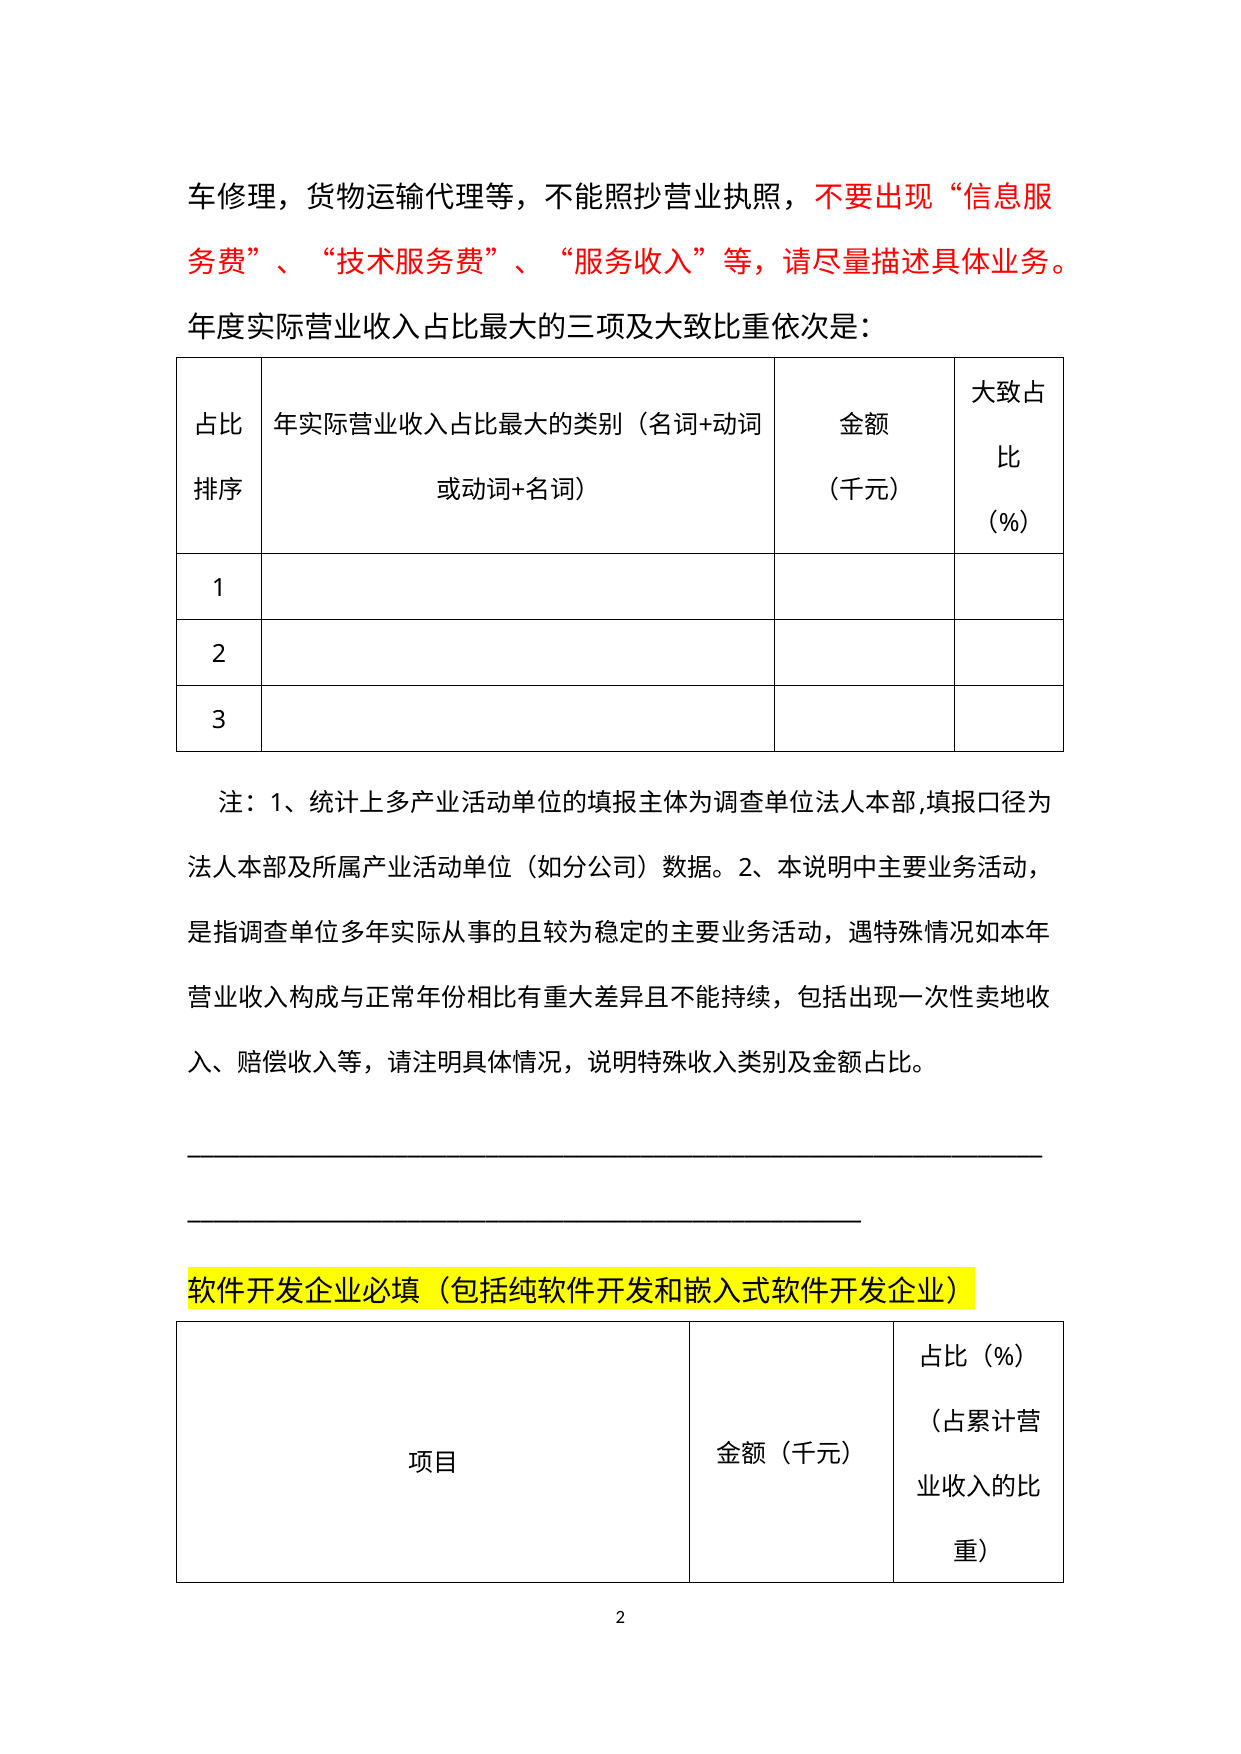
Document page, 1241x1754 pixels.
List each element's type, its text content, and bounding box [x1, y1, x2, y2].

table_cell 1 [177, 554, 261, 619]
table_header 金额（千元） [690, 1322, 893, 1582]
table_cell [775, 686, 954, 751]
table_cell [775, 554, 954, 619]
table_cell [262, 554, 774, 619]
text 注：1、统计上多产业活动单位的填报主体为调查单位法人本部,填报口径为法人本部及所属产业活动单位（如分公司）数据。2、本说明中主要业务活动，是指调查单位多年实际从事的且较为稳定的主要业务活动，遇特殊情况如本年营业收入构成与正常年份相比有重大差异且不能持续，包括出现一次性卖地收入、赔偿收入等，请注明具体情况，说明特殊收入类别及金额占比。 [187, 768, 1053, 1093]
table_header 项目 [177, 1322, 689, 1582]
table_cell [955, 686, 1063, 751]
table_cell [775, 620, 954, 685]
table_header 占比 排序 [177, 358, 261, 553]
table_header 大致占比（%） [955, 358, 1063, 553]
table_cell [262, 620, 774, 685]
text ______________________________________________________________________________________________________________________ [187, 1110, 1053, 1240]
table_cell [262, 686, 774, 751]
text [187, 162, 1053, 357]
table_cell [955, 620, 1063, 685]
table_header 年实际营业收入占比最大的类别（名词+动词或动词+名词） [262, 358, 774, 553]
table_cell 3 [177, 686, 261, 751]
table_cell [955, 554, 1063, 619]
table_header 占比（%）（占累计营业收入的比重） [894, 1322, 1063, 1582]
table_cell 2 [177, 620, 261, 685]
table_header 金额 （千元） [775, 358, 954, 553]
text 软件开发企业必填（包括纯软件开发和嵌入式软件开发企业） [187, 1256, 1053, 1321]
